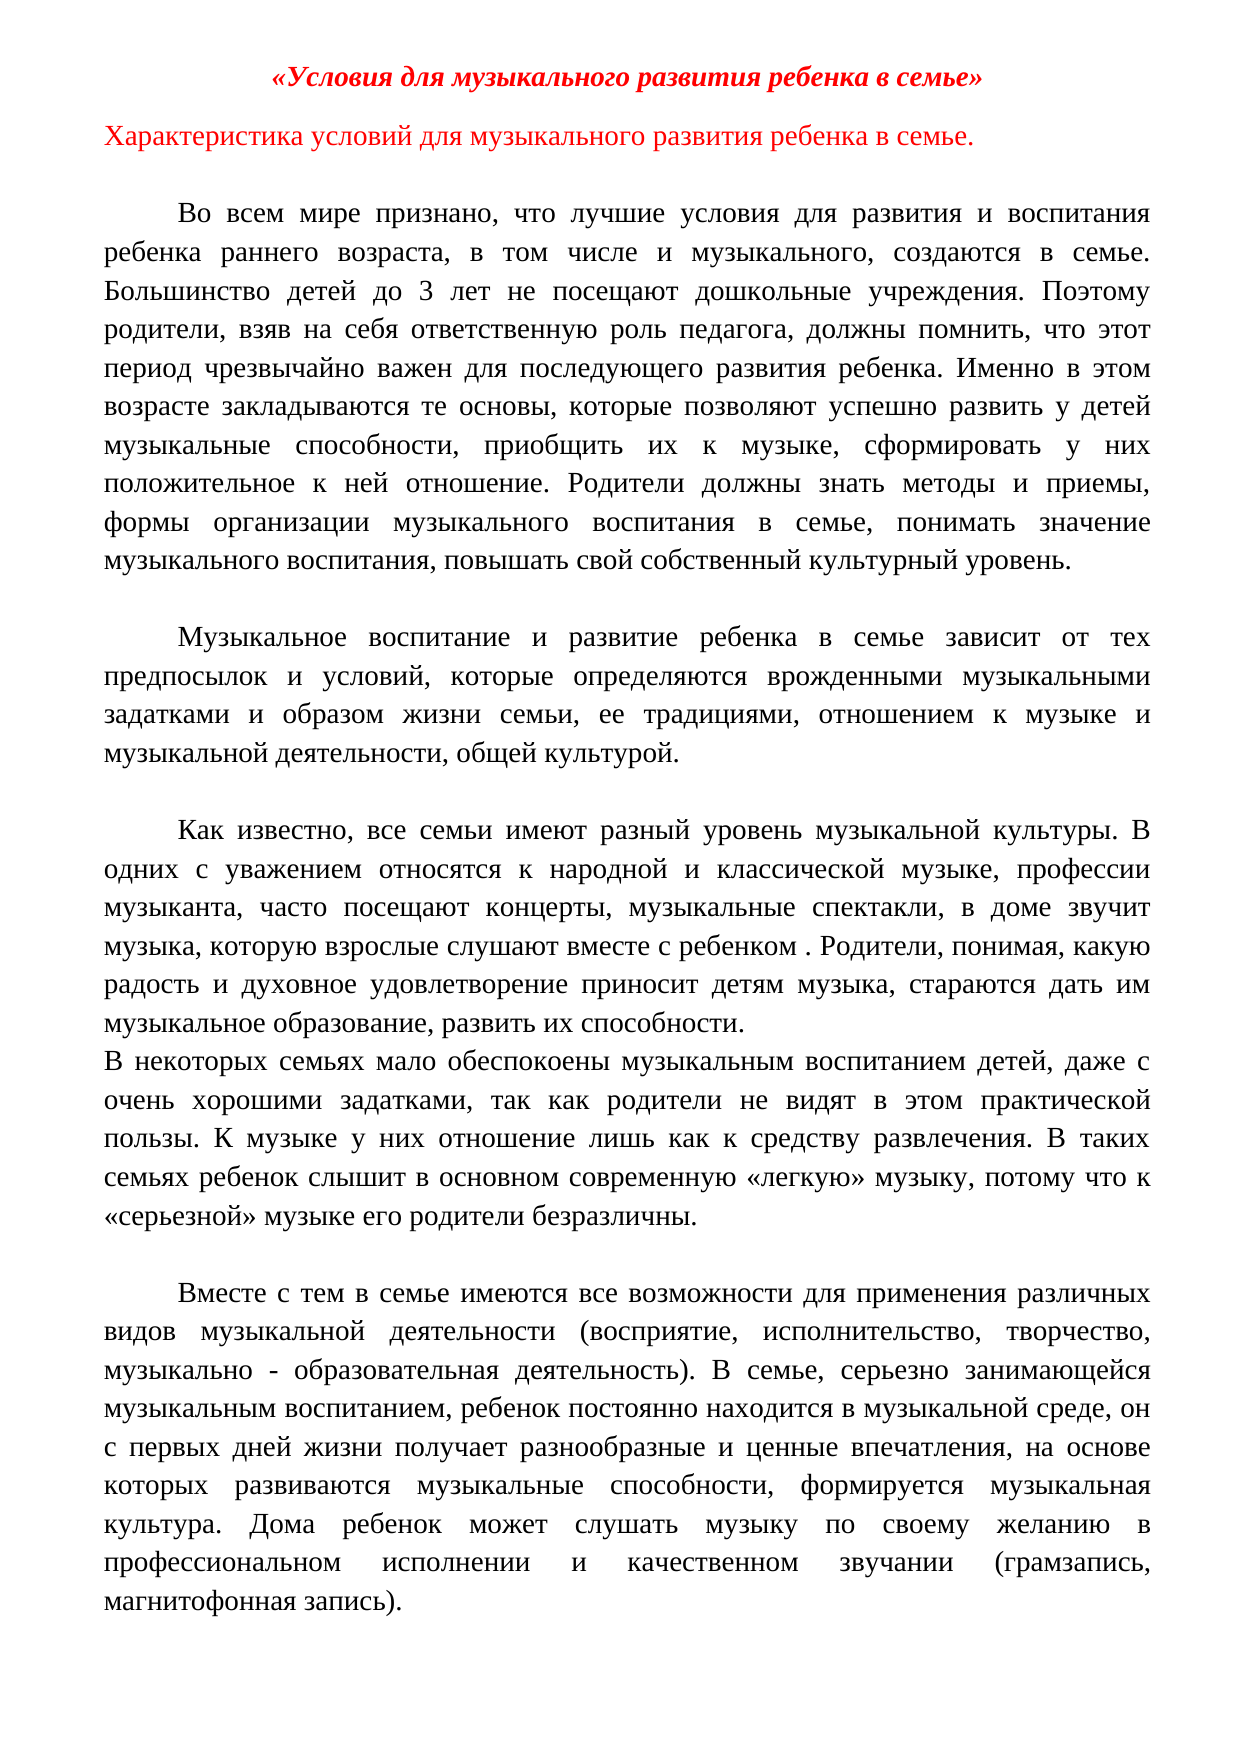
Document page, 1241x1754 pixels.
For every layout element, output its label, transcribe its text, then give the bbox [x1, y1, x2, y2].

text Как известно, все семьи имеют разный уровень музыкальной культуры. В одних с уважением относятся к народной и классической музыке, профессии музыканта, часто посещают концерты, музыкальные спектакли, в доме звучит музыка, которую взрослые слушают вместе с ребенком . Родители, понимая, какую радость и духовное удовлетворение приносит детям музыка, стараются дать им музыкальное образование, развить их способности. [103, 812, 1152, 1038]
text Вместе с тем в семье имеются все возможности для применения различных видов музыкальной деятельности (восприятие, исполнительство, творчество, музыкально - образовательная деятельность). В семье, серьезно занимающейся музыкальным воспитанием, ребенок постоянно находится в музыкальной среде, он с первых дней жизни получает разнообразные и ценные впечатления, на основе которых развиваются музыкальные способности, формируется музыкальная культура. Дома ребенок может слушать музыку по своему желанию в профессиональном исполнении и качественном звучании (грамзапись, магнитофонная запись). [103, 1275, 1152, 1617]
text Музыкальное воспитание и развитие ребенка в семье зависит от тех предпосылок и условий, которые определяются врожденными музыкальными задатками и образом жизни семьи, ее традициями, отношением к музыке и музыкальной деятельности, общей культурой. [103, 619, 1152, 769]
text «Условия для музыкального развития ребенка в семье» [103, 59, 1152, 93]
text Во всем мире признано, что лучшие условия для развития и воспитания ребенка раннего возраста, в том числе и музыкального, создаются в семье. Большинство детей до 3 лет не посещают дошкольные учреждения. Поэтому родители, взяв на себя ответственную роль педагога, должны помнить, что этот период чрезвычайно важен для последующего развития ребенка. Именно в этом возрасте закладываются те основы, которые позволяют успешно развить у детей музыкальные способности, приобщить их к музыке, сформировать у них положительное к ней отношение. Родители должны знать методы и приемы, формы организации музыкального воспитания в семье, понимать значение музыкального воспитания, повышать свой собственный культурный уровень. [103, 196, 1152, 576]
text В некоторых семьях мало обеспокоены музыкальным воспитанием детей, даже с очень хорошими задатками, так как родители не видят в этом практической пользы. К музыке у них отношение лишь как к средству развлечения. В таких семьях ребенок слышит в основном современную «легкую» музыку, потому что к «серьезной» музыке его родители безразличны. [103, 1043, 1152, 1231]
text Характеристика условий для музыкального развития ребенка в семье. [103, 118, 1152, 152]
